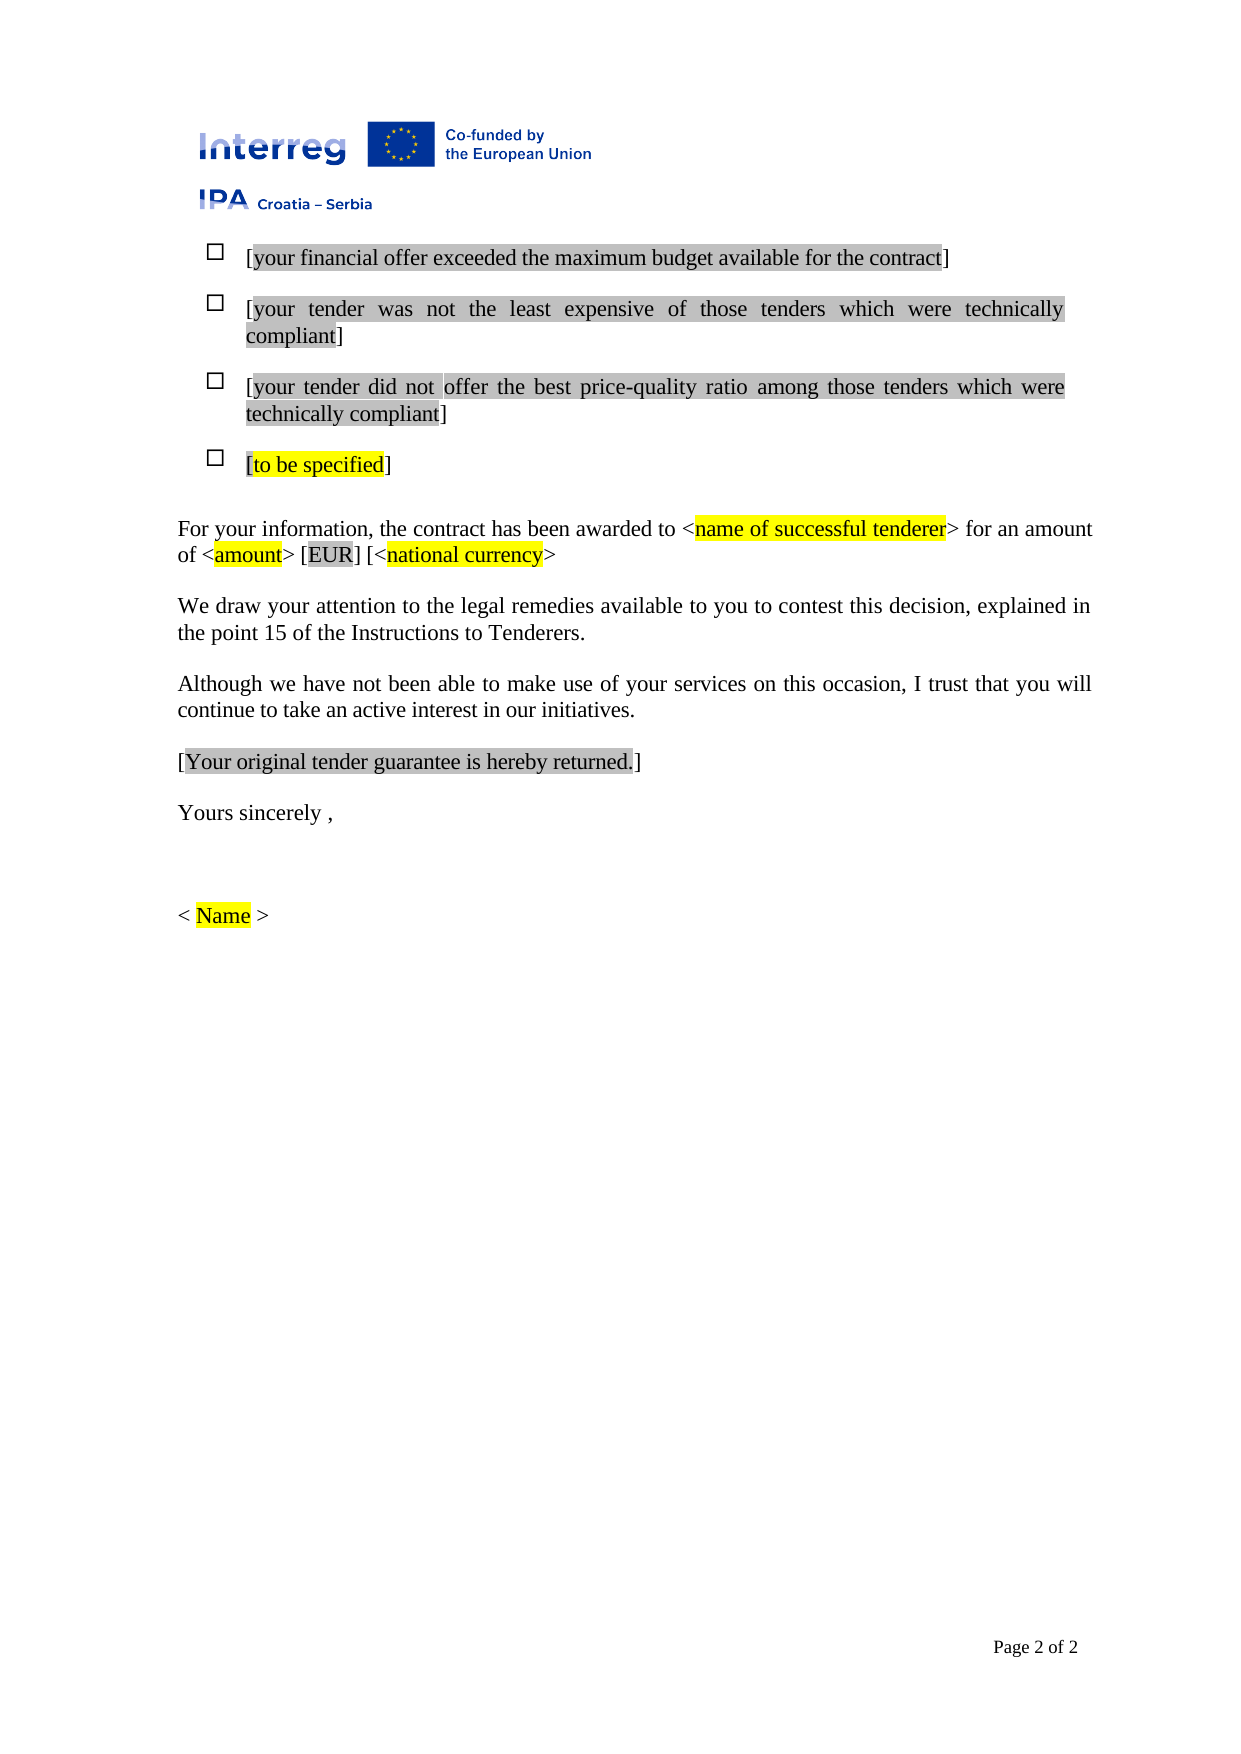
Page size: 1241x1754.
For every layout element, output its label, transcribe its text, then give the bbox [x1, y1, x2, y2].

table_cell [your financial offer exceeded the maximum budget available for the contract] [234, 232, 1076, 283]
text [Your original tender guarantee is hereby returned.] [633, 748, 1092, 774]
text We draw your attention to the legal remedies available to you to contest this decision, explained in the point 15 of the Instructions to Tenderers. [177, 592, 1092, 645]
text < Name > [251, 902, 1092, 928]
text Although we have not been able to make use of your services on this occasion, I trust that you will continue to take an active interest in our initiatives. [177, 670, 1092, 723]
text For your information, the contract has been awarded to <name of successful tenderer> for an amount of <amount> [EUR] [<national currency> [177, 515, 1092, 567]
picture [177, 100, 614, 232]
text Yours sincerely , [177, 799, 1092, 826]
table_cell [194, 361, 234, 438]
table_cell [194, 232, 234, 283]
text < Name > [177, 902, 196, 928]
table_cell [your tender did not offer the best price-quality ratio among those tenders which were technically compliant] [234, 361, 1076, 438]
table_cell [your tender was not the least expensive of those tenders which were technically compliant] [234, 283, 1076, 361]
table_cell [to be specified] [234, 439, 1076, 490]
table_cell [194, 283, 234, 361]
table_cell [194, 439, 234, 490]
